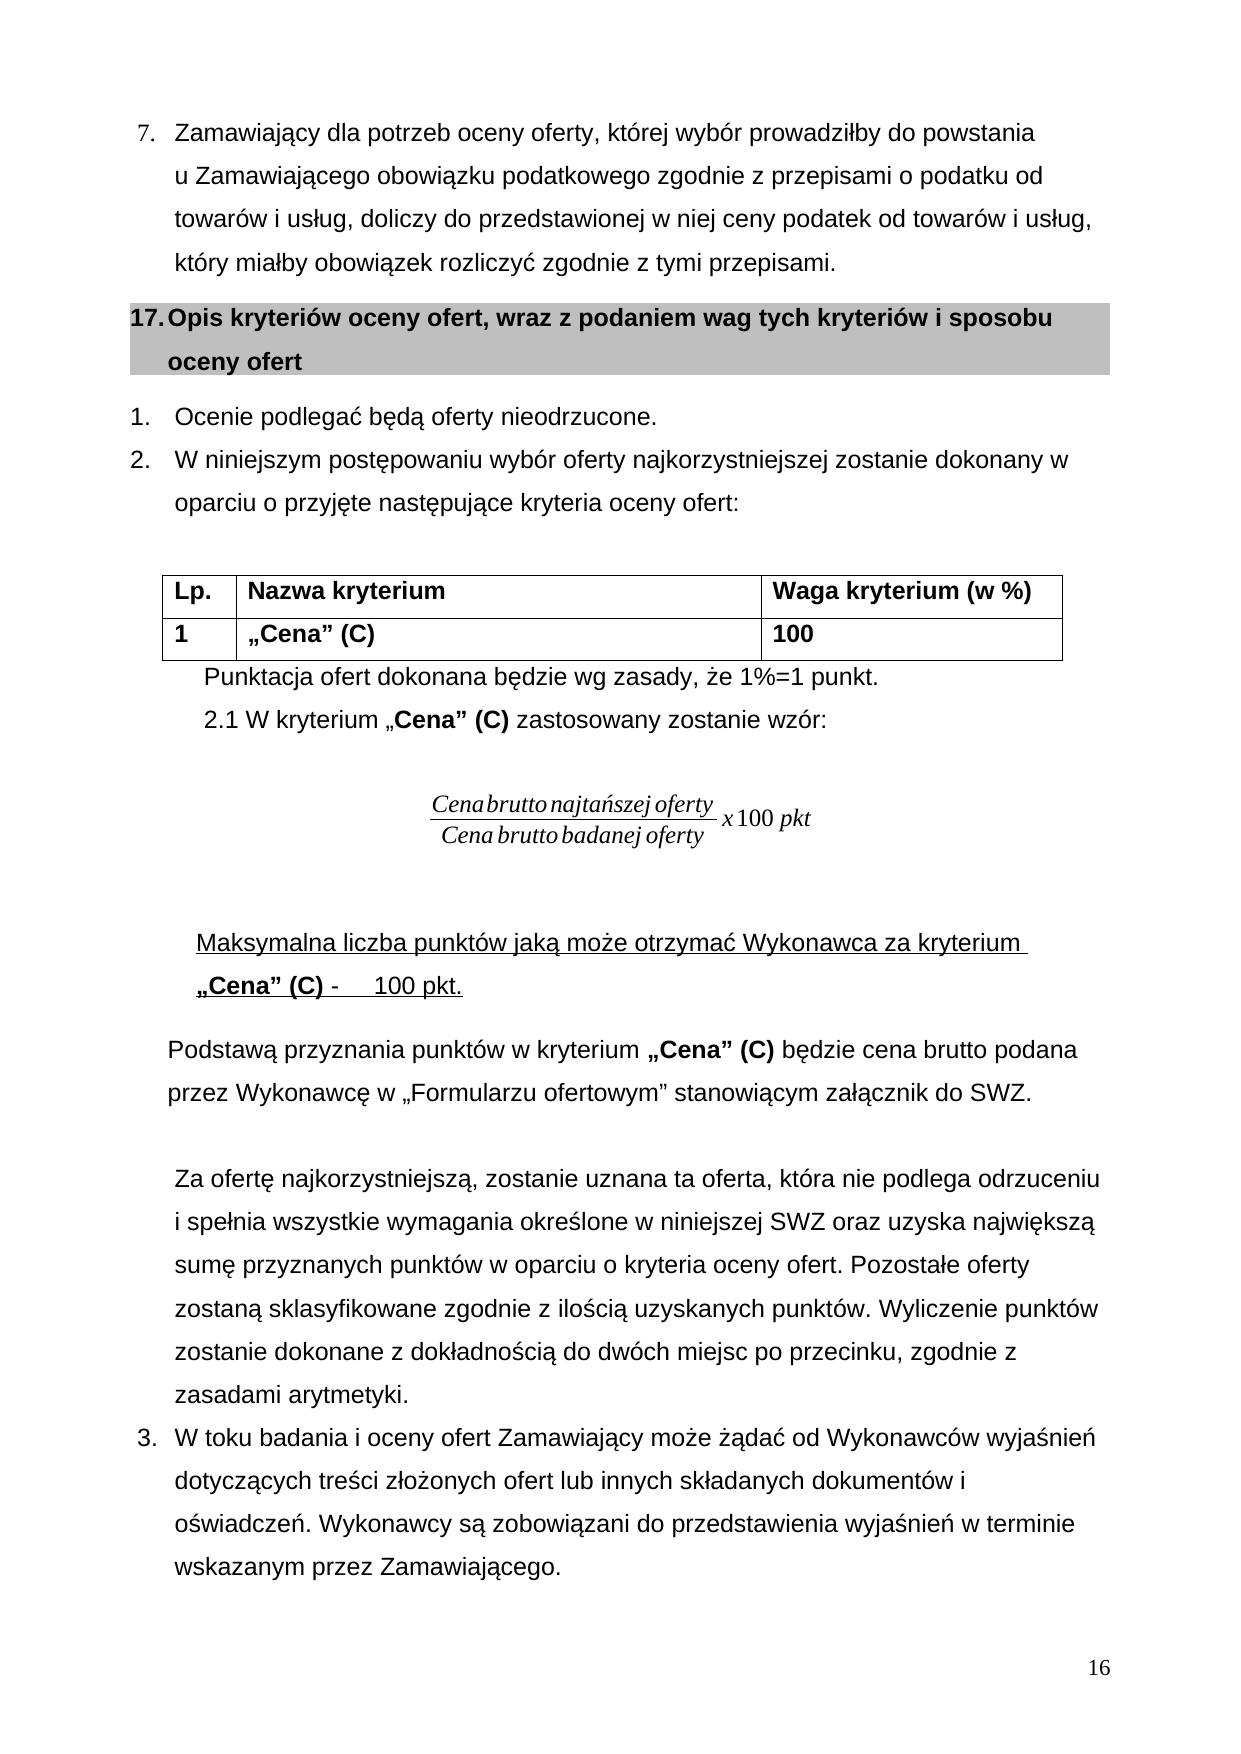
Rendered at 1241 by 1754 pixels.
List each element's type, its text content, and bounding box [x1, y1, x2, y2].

list 2.1 W kryterium „Cena” (C) zastosowany zostanie wzór: [130, 704, 1110, 733]
list Podstawą przyznania punktów w kryterium „Cena” (C) będzie cena brutto podana przez Wykonawcę w „Formularzu ofertowym” stanowiącym załącznik do SWZ. [167, 1035, 1110, 1107]
table_header Nazwa kryterium [237, 576, 761, 617]
list W niniejszym postępowaniu wybór oferty najkorzystniejszej zostanie dokonany w oparciu o przyjęte następujące kryteria oceny ofert: [130, 445, 1110, 517]
text Punktacja ofert dokonana będzie wg zasady, że 1%=1 punkt. [130, 661, 1110, 690]
subtitle Opis kryteriów oceny ofert, wraz z podaniem wag tych kryteriów i sposobu oceny ofert [130, 303, 1110, 375]
table_cell „Cena” (C) [237, 619, 761, 660]
text Maksymalna liczba punktów jaką może otrzymać Wykonawca za kryterium „Cena” (C) - 100 pkt. [196, 928, 1110, 999]
list Zamawiający dla potrzeb oceny oferty, której wybór prowadziłby do powstania u Zamawiającego obowiązku podatkowego zgodnie z przepisami o podatku od towarów i usług, doliczy do przedstawionej w niej ceny podatek od towarów i usług, który miałby obowiązek rozliczyć zgodnie z tymi przepisami. [137, 118, 1110, 276]
list W toku badania i oceny ofert Zamawiający może żądać od Wykonawców wyjaśnień dotyczących treści złożonych ofert lub innych składanych dokumentów i oświadczeń. Wykonawcy są zobowiązani do przedstawienia wyjaśnień w terminie wskazanym przez Zamawiającego. [137, 1423, 1110, 1581]
table_header Lp. [163, 576, 236, 617]
table_header Waga kryterium (w %) [762, 576, 1062, 617]
table_cell 100 [762, 619, 1062, 660]
list Ocenie podlegać będą oferty nieodrzucone. [130, 402, 1110, 431]
table_cell 1 [163, 619, 236, 660]
list Za ofertę najkorzystniejszą, zostanie uznana ta oferta, która nie podlega odrzuceniu i spełnia wszystkie wymagania określone w niniejszej SWZ oraz uzyska największą sumę przyznanych punktów w oparciu o kryteria oceny ofert. Pozostałe oferty zostaną sklasyfikowane zgodnie z ilością uzyskanych punktów. Wyliczenie punktów zostanie dokonane z dokładnością do dwóch miejsc po przecinku, zgodnie z zasadami arytmetyki. [174, 1164, 1110, 1408]
